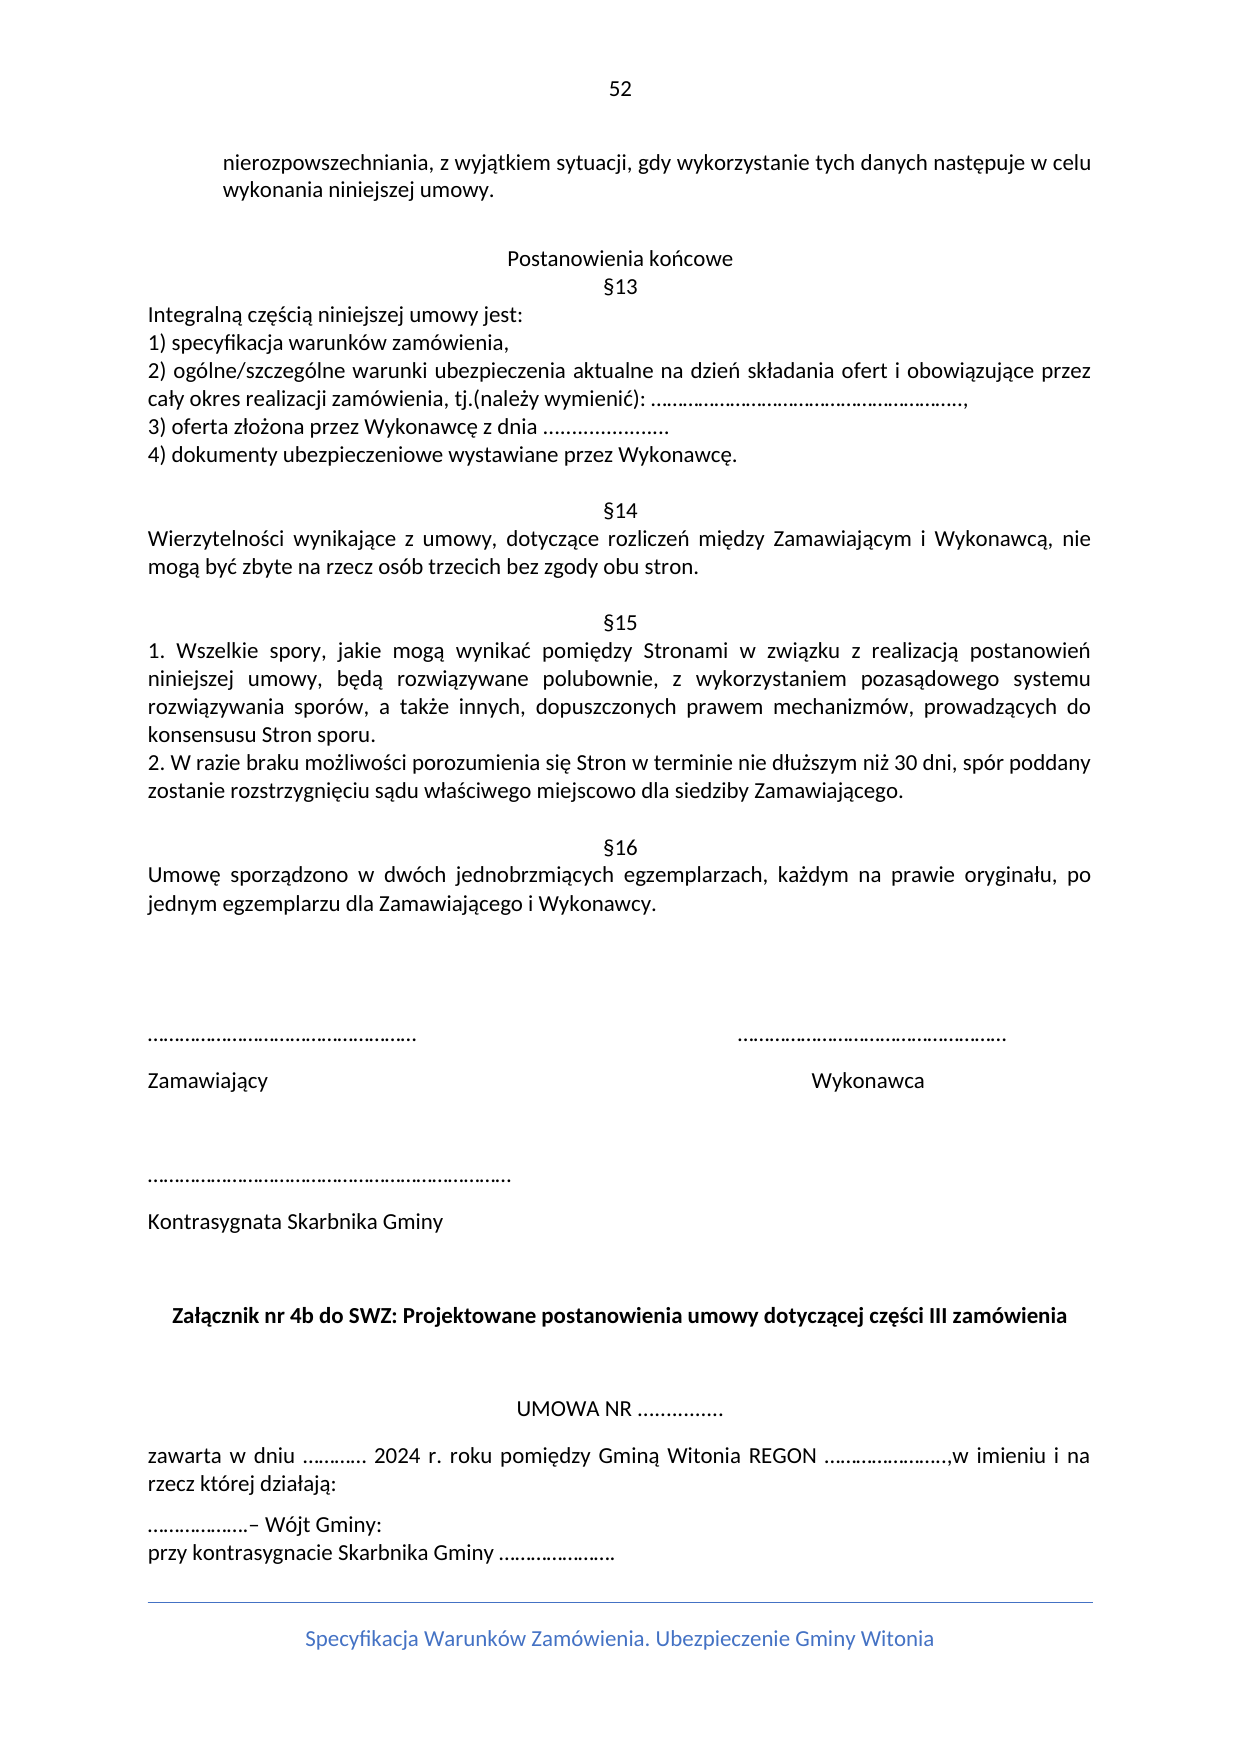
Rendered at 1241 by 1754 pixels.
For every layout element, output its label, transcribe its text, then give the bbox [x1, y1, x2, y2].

text ……………….– Wójt Gminy: [148, 1510, 1093, 1538]
text Zamawiający Wykonawca [148, 1066, 1093, 1094]
text §15 [148, 608, 1093, 636]
text §14 [148, 496, 1093, 524]
text Postanowienia końcowe [148, 244, 1093, 272]
text 1) specyfikacja warunków zamówienia, [148, 328, 1093, 356]
text …………………………………………………………… [148, 1160, 1093, 1188]
text 1. Wszelkie spory, jakie mogą wynikać pomiędzy Stronami w związku z realizacją postanowień niniejszej umowy, będą rozwiązywane polubownie, z wykorzystaniem pozasądowego systemu rozwiązywania sporów, a także innych, dopuszczonych prawem mechanizmów, prowadzących do konsensusu Stron sporu. [148, 636, 1093, 748]
text …………………………………………… …………………………………………… [148, 1019, 1093, 1048]
text 2. W razie braku możliwości porozumienia się Stron w terminie nie dłuższym niż 30 dni, spór poddany zostanie rozstrzygnięciu sądu właściwego miejscowo dla siedziby Zamawiającego. [148, 748, 1093, 804]
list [185, 148, 1093, 204]
text UMOWA NR ............... [148, 1394, 1093, 1423]
text 2) ogólne/szczególne warunki ubezpieczenia aktualne na dzień składania ofert i obowiązujące przez cały okres realizacji zamówienia, tj.(należy wymienić): ………………………………………………….., [148, 356, 1093, 412]
text przy kontrasygnacie Skarbnika Gminy …………………. [148, 1538, 1093, 1566]
text Umowę sporządzono w dwóch jednobrzmiących egzemplarzach, każdym na prawie oryginału, po jednym egzemplarzu dla Zamawiającego i Wykonawcy. [148, 861, 1093, 917]
text §13 [148, 272, 1093, 300]
text Kontrasygnata Skarbnika Gminy [148, 1207, 1093, 1235]
text Załącznik nr 4b do SWZ: Projektowane postanowienia umowy dotyczącej części III zamówienia [148, 1301, 1093, 1329]
text 4) dokumenty ubezpieczeniowe wystawiane przez Wykonawcę. [148, 440, 1093, 468]
text zawarta w dniu ………… 2024 r. roku pomiędzy Gminą Witonia REGON …………………..,w imieniu i na rzecz której działają: [148, 1441, 1093, 1497]
text Wierzytelności wynikające z umowy, dotyczące rozliczeń między Zamawiającym i Wykonawcą, nie mogą być zbyte na rzecz osób trzecich bez zgody obu stron. [148, 524, 1093, 580]
text Integralną częścią niniejszej umowy jest: [148, 300, 1093, 328]
text 3) oferta złożona przez Wykonawcę z dnia ...................... [148, 412, 1093, 440]
text §16 [148, 833, 1093, 861]
